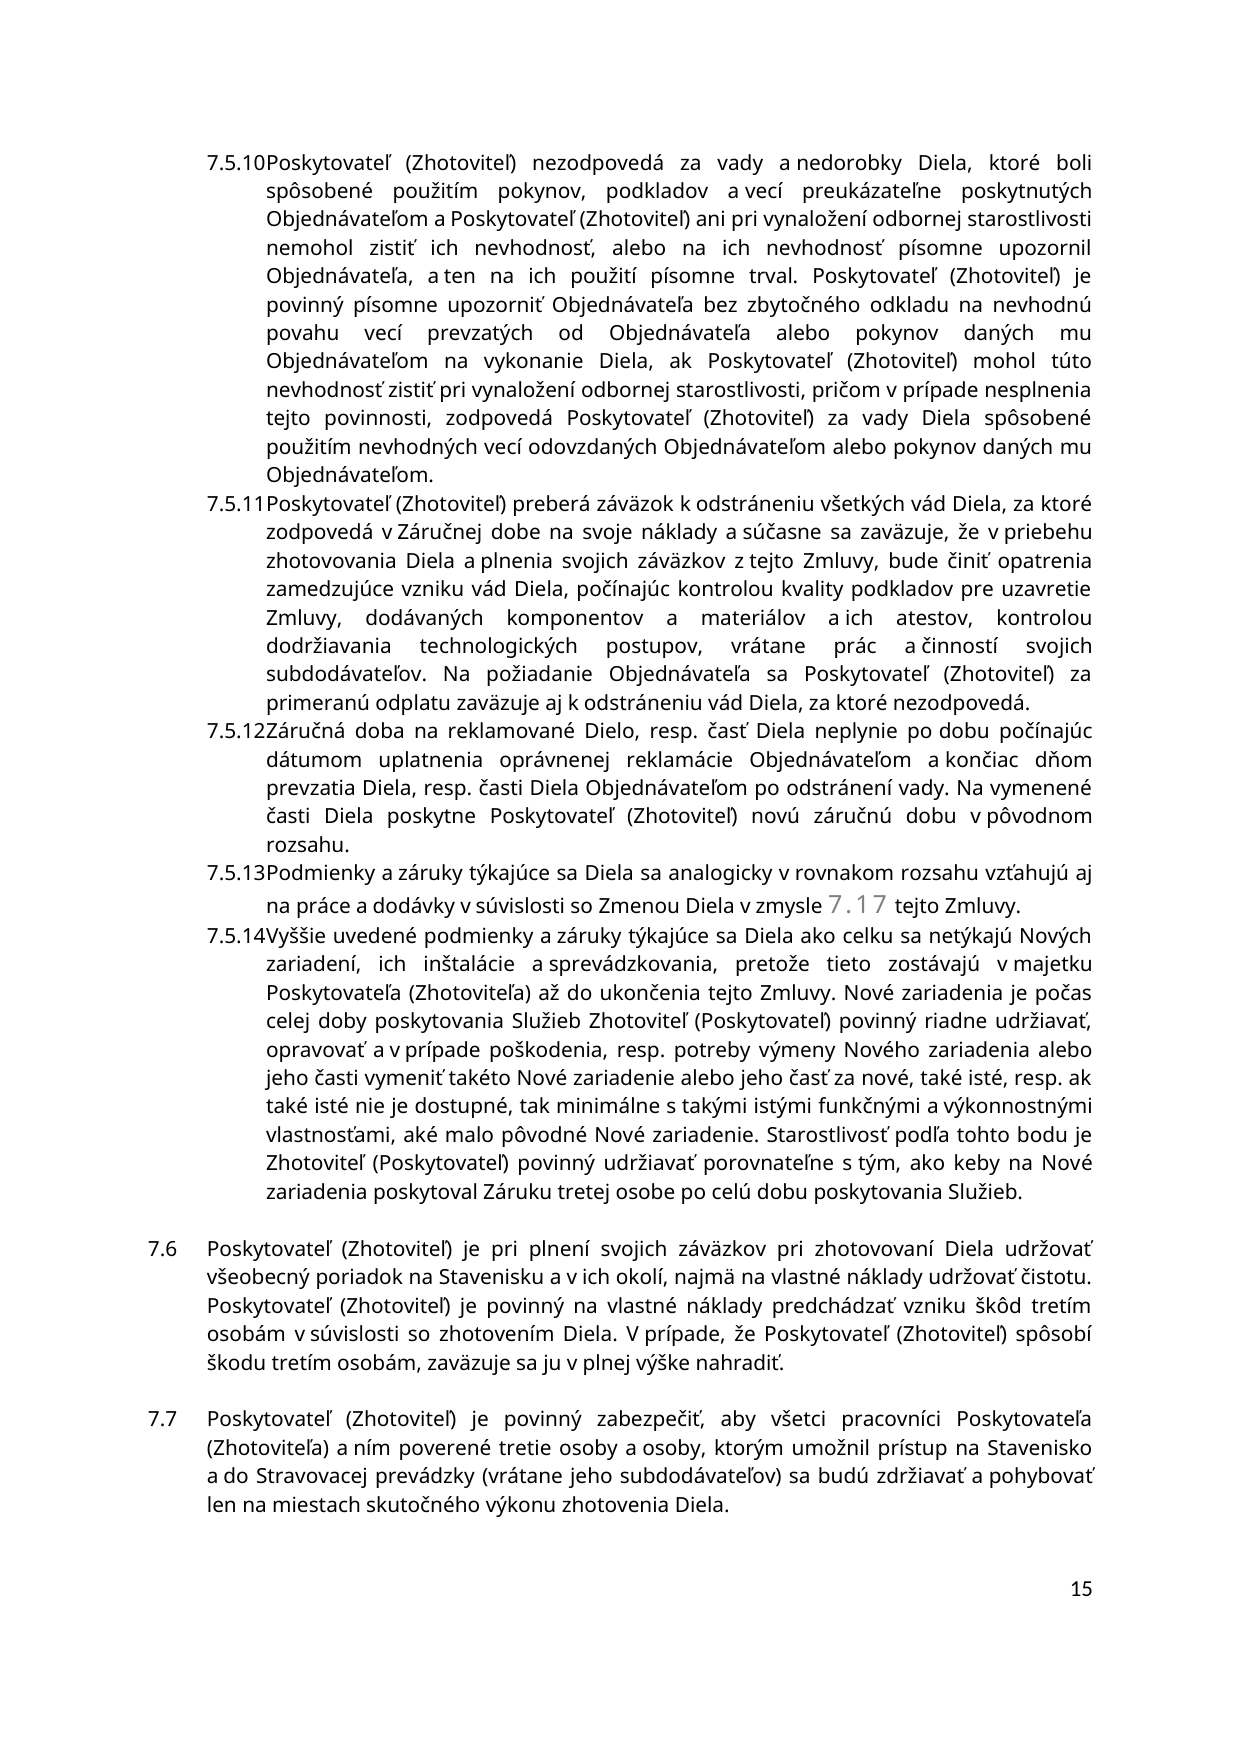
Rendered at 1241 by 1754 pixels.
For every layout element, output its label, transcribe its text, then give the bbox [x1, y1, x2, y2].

list Poskytovateľ (Zhotoviteľ) preberá záväzok k odstráneniu všetkých vád Diela, za ktoré zodpovedá v Záručnej dobe na svoje náklady a súčasne sa zaväzuje, že v priebehu zhotovovania Diela a plnenia svojich záväzkov z tejto Zmluvy, bude činiť opatrenia zamedzujúce vzniku vád Diela, počínajúc kontrolou kvality podkladov pre uzavretie Zmluvy, dodávaných komponentov a materiálov a ich atestov, kontrolou dodržiavania technologických postupov, vrátane prác a činností svojich subdodávateľov. Na požiadanie Objednávateľa sa Poskytovateľ (Zhotoviteľ) za primeranú odplatu zaväzuje aj k odstráneniu vád Diela, za ktoré nezodpovedá. [207, 489, 1093, 716]
list Poskytovateľ (Zhotoviteľ) je pri plnení svojich záväzkov pri zhotovovaní Diela udržovať všeobecný poriadok na Stavenisku a v ich okolí, najmä na vlastné náklady udržovať čistotu. Poskytovateľ (Zhotoviteľ) je povinný na vlastné náklady predchádzať vzniku škôd tretím osobám v súvislosti so zhotovením Diela. V prípade, že Poskytovateľ (Zhotoviteľ) spôsobí škodu tretím osobám, zaväzuje sa ju v plnej výške nahradiť. [148, 1234, 1093, 1376]
list Podmienky a záruky týkajúce sa Diela sa analogicky v rovnakom rozsahu vzťahujú aj na práce a dodávky v súvislosti so Zmenou Diela v zmysle 7.17 tejto Zmluvy. [207, 858, 1093, 921]
list Záručná doba na reklamované Dielo, resp. časť Diela neplynie po dobu počínajúc dátumom uplatnenia oprávnenej reklamácie Objednávateľom a končiac dňom prevzatia Diela, resp. časti Diela Objednávateľom po odstránení vady. Na vymenené časti Diela poskytne Poskytovateľ (Zhotoviteľ) novú záručnú dobu v pôvodnom rozsahu. [207, 716, 1093, 858]
list Poskytovateľ (Zhotoviteľ) je povinný zabezpečiť, aby všetci pracovníci Poskytovateľa (Zhotoviteľa) a ním poverené tretie osoby a osoby, ktorým umožnil prístup na Stavenisko a do Stravovacej prevádzky (vrátane jeho subdodávateľov) sa budú zdržiavať a pohybovať len na miestach skutočného výkonu zhotovenia Diela. [148, 1404, 1093, 1518]
list Vyššie uvedené podmienky a záruky týkajúce sa Diela ako celku sa netýkajú Nových zariadení, ich inštalácie a sprevádzkovania, pretože tieto zostávajú v majetku Poskytovateľa (Zhotoviteľa) až do ukončenia tejto Zmluvy. Nové zariadenia je počas celej doby poskytovania Služieb Zhotoviteľ (Poskytovateľ) povinný riadne udržiavať, opravovať a v prípade poškodenia, resp. potreby výmeny Nového zariadenia alebo jeho časti vymeniť takéto Nové zariadenie alebo jeho časť za nové, také isté, resp. ak také isté nie je dostupné, tak minimálne s takými istými funkčnými a výkonnostnými vlastnosťami, aké malo pôvodné Nové zariadenie. Starostlivosť podľa tohto bodu je Zhotoviteľ (Poskytovateľ) povinný udržiavať porovnateľne s tým, ako keby na Nové zariadenia poskytoval Záruku tretej osobe po celú dobu poskytovania Služieb. [207, 921, 1093, 1205]
list Poskytovateľ (Zhotoviteľ) nezodpovedá za vady a nedorobky Diela, ktoré boli spôsobené použitím pokynov, podkladov a vecí preukázateľne poskytnutých Objednávateľom a Poskytovateľ (Zhotoviteľ) ani pri vynaložení odbornej starostlivosti nemohol zistiť ich nevhodnosť, alebo na ich nevhodnosť písomne upozornil Objednávateľa, a ten na ich použití písomne trval. Poskytovateľ (Zhotoviteľ) je povinný písomne upozorniť Objednávateľa bez zbytočného odkladu na nevhodnú povahu vecí prevzatých od Objednávateľa alebo pokynov daných mu Objednávateľom na vykonanie Diela, ak Poskytovateľ (Zhotoviteľ) mohol túto nevhodnosť zistiť pri vynaložení odbornej starostlivosti, pričom v prípade nesplnenia tejto povinnosti, zodpovedá Poskytovateľ (Zhotoviteľ) za vady Diela spôsobené použitím nevhodných vecí odovzdaných Objednávateľom alebo pokynov daných mu Objednávateľom. [207, 148, 1093, 489]
